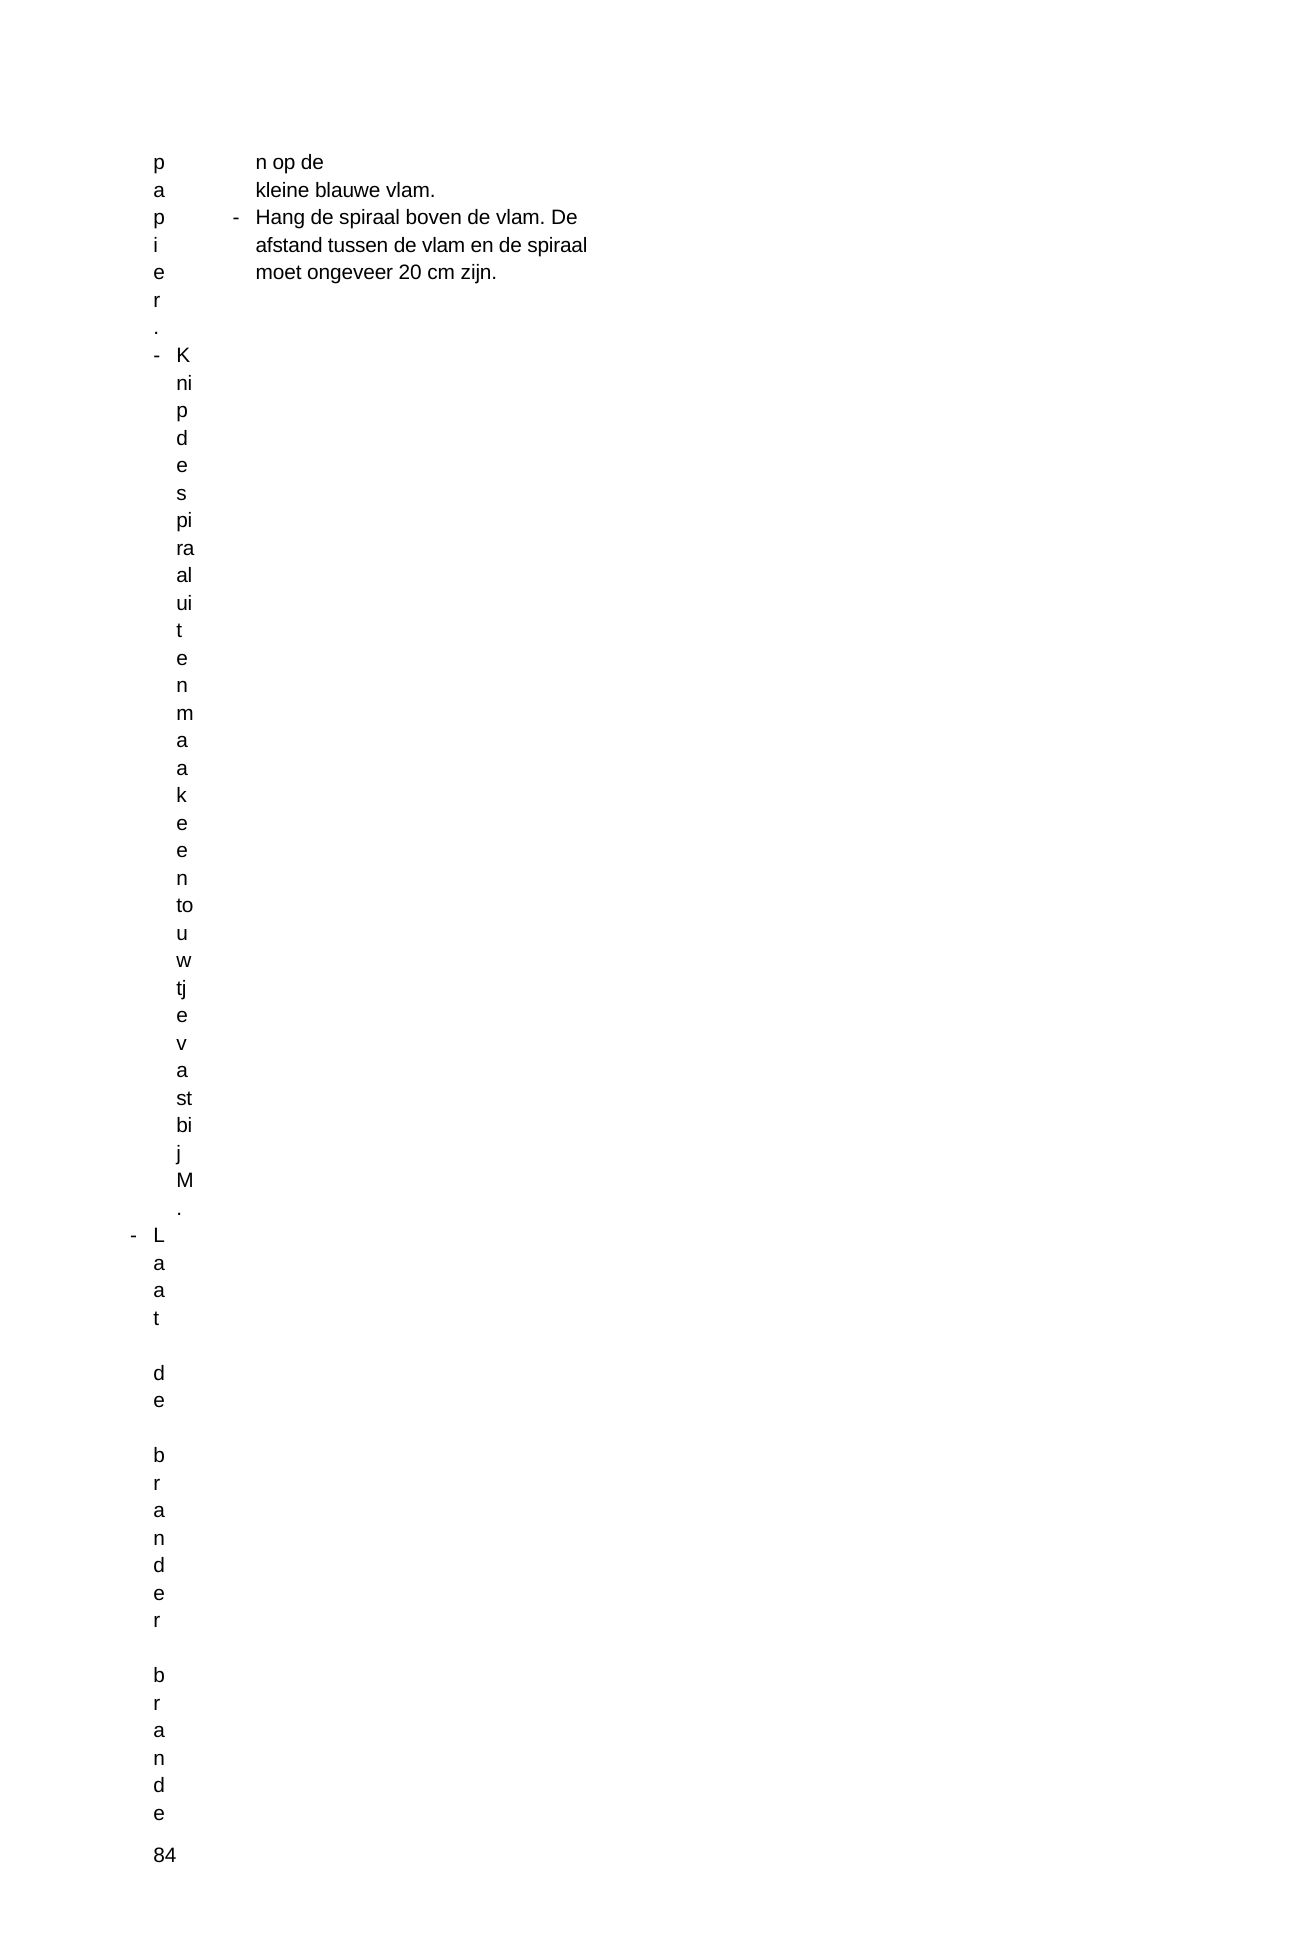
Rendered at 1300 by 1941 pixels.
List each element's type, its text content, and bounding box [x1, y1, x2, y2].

list Hang de spiraal boven de vlam. De afstand tussen de vlam en de spiraal moet ongeveer 20 cm zijn. [232, 203, 636, 285]
list Laat de brander branden op de kleine blauwe vlam. [232, 148, 588, 203]
list Knip de spiraal uit en maak een touwtje vast bij M. [153, 341, 196, 1221]
